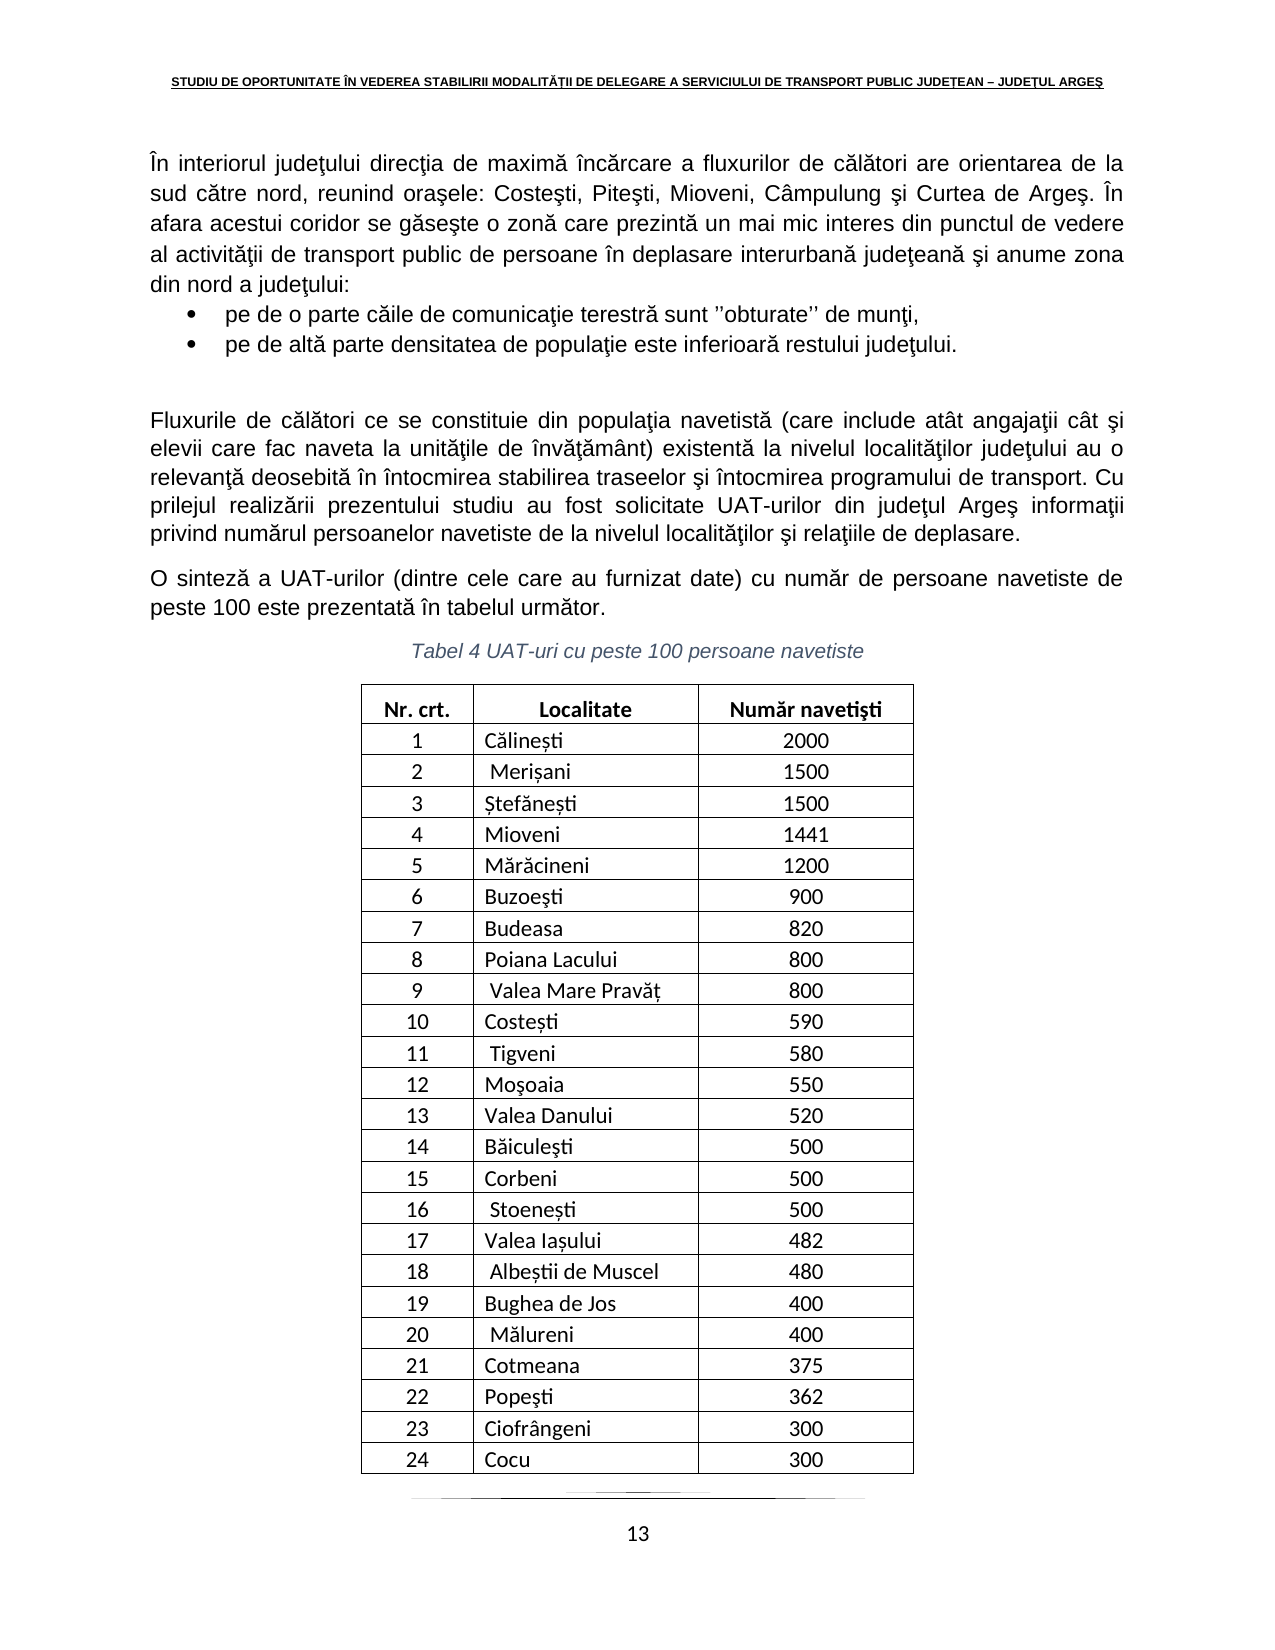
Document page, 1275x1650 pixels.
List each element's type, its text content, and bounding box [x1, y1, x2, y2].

table_cell 820 [699, 912, 913, 942]
list pe de o parte căile de comunicaţie terestră sunt ’’obturate’’ de munţi, [187, 301, 1125, 327]
table_cell 580 [699, 1037, 913, 1067]
table_header Localitate [474, 685, 698, 723]
table_cell 400 [699, 1318, 913, 1348]
table_cell Ștefănești [474, 787, 698, 817]
table_cell Valea Danului [474, 1099, 698, 1129]
table_cell 2 [362, 755, 473, 786]
table_cell Moşoaia [474, 1068, 698, 1098]
table_cell Cocu [474, 1443, 698, 1473]
table_cell 480 [699, 1255, 913, 1286]
table_cell 500 [699, 1193, 913, 1223]
table_cell Buzoeşti [474, 880, 698, 911]
table_cell 5 [362, 849, 473, 879]
list pe de altă parte densitatea de populaţie este inferioară restului judeţului. [187, 331, 1125, 358]
table_cell 400 [699, 1287, 913, 1317]
table_cell 17 [362, 1224, 473, 1254]
table_cell 1441 [699, 818, 913, 848]
table_cell 800 [699, 943, 913, 973]
table_cell Tigveni [474, 1037, 698, 1067]
table_cell Mioveni [474, 818, 698, 848]
table_cell Călinești [474, 724, 698, 754]
table_cell 590 [699, 1005, 913, 1036]
table_cell 22 [362, 1380, 473, 1411]
table_cell 6 [362, 880, 473, 911]
table_cell 520 [699, 1099, 913, 1129]
table_cell 8 [362, 943, 473, 973]
table_cell 800 [699, 974, 913, 1004]
table_cell Băiculeşti [474, 1130, 698, 1161]
table_cell Poiana Lacului [474, 943, 698, 973]
table_cell 21 [362, 1349, 473, 1379]
table_cell 12 [362, 1068, 473, 1098]
table_cell 375 [699, 1349, 913, 1379]
table_cell 500 [699, 1130, 913, 1161]
table_cell 900 [699, 880, 913, 911]
table_cell Ciofrângeni [474, 1412, 698, 1442]
table_cell 482 [699, 1224, 913, 1254]
table_cell Cotmeana [474, 1349, 698, 1379]
table_cell 19 [362, 1287, 473, 1317]
table_cell 4 [362, 818, 473, 848]
table_cell 500 [699, 1162, 913, 1192]
table_cell Budeasa [474, 912, 698, 942]
table_cell Mălureni [474, 1318, 698, 1348]
text Fluxurile de călători ce se constituie din populaţia navetistă (care include atât angajaţii cât şi elevii care fac naveta la unităţile de învăţământ) existentă la nivelul localităţilor judeţului au o relevanţă deosebită în întocmirea stabilirea traseelor şi întocmirea programului de transport. Cu prilejul realizării prezentului studiu au fost solicitate UAT-urilor din judeţul Argeş informaţii privind numărul persoanelor navetiste de la nivelul localităţilor şi relaţiile de deplasare. [150, 407, 1125, 547]
table_cell 18 [362, 1255, 473, 1286]
text În interiorul judeţului direcţia de maximă încărcare a fluxurilor de călători are orientarea de la sud către nord, reunind oraşele: Costeşti, Piteşti, Mioveni, Câmpulung şi Curtea de Argeş. În afara acestui coridor se găseşte o zonă care prezintă un mai mic interes din punctul de vedere al activităţii de transport public de persoane în deplasare interurbană judeţeană şi anume zona din nord a judeţului: [150, 150, 1125, 297]
table_cell Valea Mare Pravăț [474, 974, 698, 1004]
table_cell 23 [362, 1412, 473, 1442]
table_header Număr navetişti [699, 685, 913, 723]
table_cell 24 [362, 1443, 473, 1473]
text O sinteză a UAT-urilor (dintre cele care au furnizat date) cu număr de persoane navetiste de peste 100 este prezentată în tabelul următor. [150, 565, 1125, 620]
table_cell 1 [362, 724, 473, 754]
table_cell 2000 [699, 724, 913, 754]
table_cell 1200 [699, 849, 913, 879]
table_cell 7 [362, 912, 473, 942]
table_cell Albeștii de Muscel [474, 1255, 698, 1286]
table_cell 10 [362, 1005, 473, 1036]
table_cell Valea Iașului [474, 1224, 698, 1254]
table_cell 1500 [699, 755, 913, 786]
table_cell Mărăcineni [474, 849, 698, 879]
table_cell Popeşti [474, 1380, 698, 1411]
table_cell 14 [362, 1130, 473, 1161]
table_cell 362 [699, 1380, 913, 1411]
table_cell 11 [362, 1037, 473, 1067]
table_header Nr. crt. [362, 685, 473, 723]
table_cell 16 [362, 1193, 473, 1223]
table_cell 3 [362, 787, 473, 817]
table_cell 13 [362, 1099, 473, 1129]
text Tabel 4 UAT-uri cu peste 100 persoane navetiste [150, 639, 1125, 663]
table_cell 300 [699, 1443, 913, 1473]
table_cell 15 [362, 1162, 473, 1192]
table_cell Merișani [474, 755, 698, 786]
table_cell 1500 [699, 787, 913, 817]
table_cell Costești [474, 1005, 698, 1036]
table_cell 9 [362, 974, 473, 1004]
table_cell Bughea de Jos [474, 1287, 698, 1317]
table_cell Corbeni [474, 1162, 698, 1192]
table_cell Stoenești [474, 1193, 698, 1223]
table_cell 550 [699, 1068, 913, 1098]
table_cell 20 [362, 1318, 473, 1348]
table_cell 300 [699, 1412, 913, 1442]
